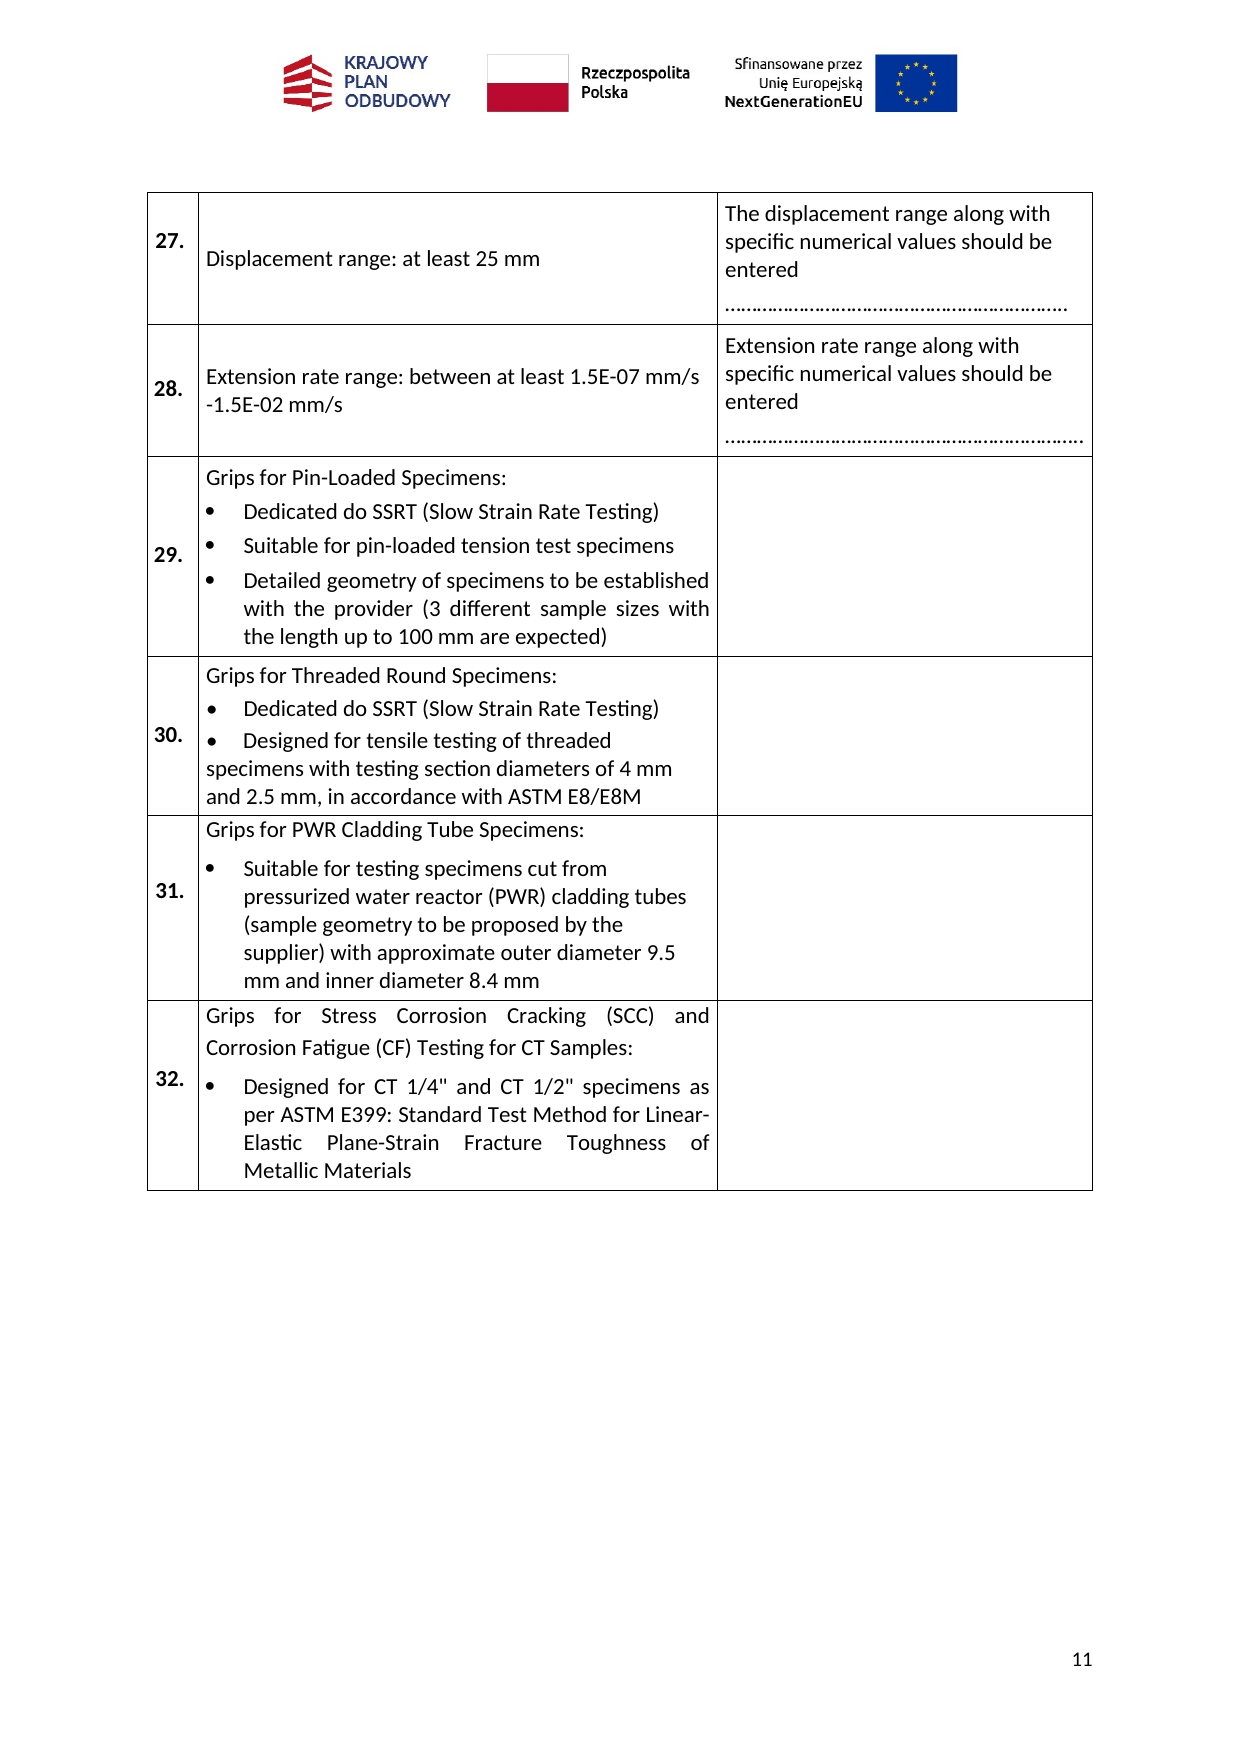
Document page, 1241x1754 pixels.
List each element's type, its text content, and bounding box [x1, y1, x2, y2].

table_cell [148, 657, 198, 814]
table_cell [718, 816, 1092, 1000]
table_cell [148, 325, 198, 456]
picture [265, 35, 975, 131]
table_cell Displacement range: at least 25 mm [199, 193, 717, 324]
table_cell The displacement range along with specific numerical values should be entered ……………………………………………………….. [718, 193, 1092, 324]
table_cell Grips for Stress Corrosion Cracking (SCC) and Corrosion Fatigue (CF) Testing for CT Samples: Designed for CT 1/4" and CT 1/2" specimens as per ASTM E399: Standard Test Method for Linear-Elastic Plane-Strain Fracture Toughness of Metallic Materials [199, 1001, 717, 1190]
table_cell Extension rate range along with specific numerical values should be entered ………………………………………………………….. [718, 325, 1092, 456]
table_cell Grips for Pin-Loaded Specimens: Dedicated do SSRT (Slow Strain Rate Testing) Suitable for pin-loaded tension test specimens Detailed geometry of specimens to be established with the provider (3 different sample sizes with the length up to 100 mm are expected) [199, 457, 717, 656]
table_cell Grips for Threaded Round Specimens: Dedicated do SSRT (Slow Strain Rate Testing) • Designed for tensile testing of threaded specimens with testing section diameters of 4 mm and 2.5 mm, in accordance with ASTM E8/E8M [199, 657, 717, 814]
table_cell [148, 193, 198, 324]
table_cell [148, 816, 198, 1000]
table_cell [148, 457, 198, 656]
table_cell [718, 1001, 1092, 1190]
table_cell [718, 657, 1092, 814]
table_cell [148, 1001, 198, 1190]
table_cell [718, 457, 1092, 656]
table_cell Grips for PWR Cladding Tube Specimens: Suitable for testing specimens cut from pressurized water reactor (PWR) cladding tubes (sample geometry to be proposed by the supplier) with approximate outer diameter 9.5 mm and inner diameter 8.4 mm [199, 816, 717, 1000]
table_cell Extension rate range: between at least 1.5E-07 mm/s -1.5E-02 mm/s [199, 325, 717, 456]
